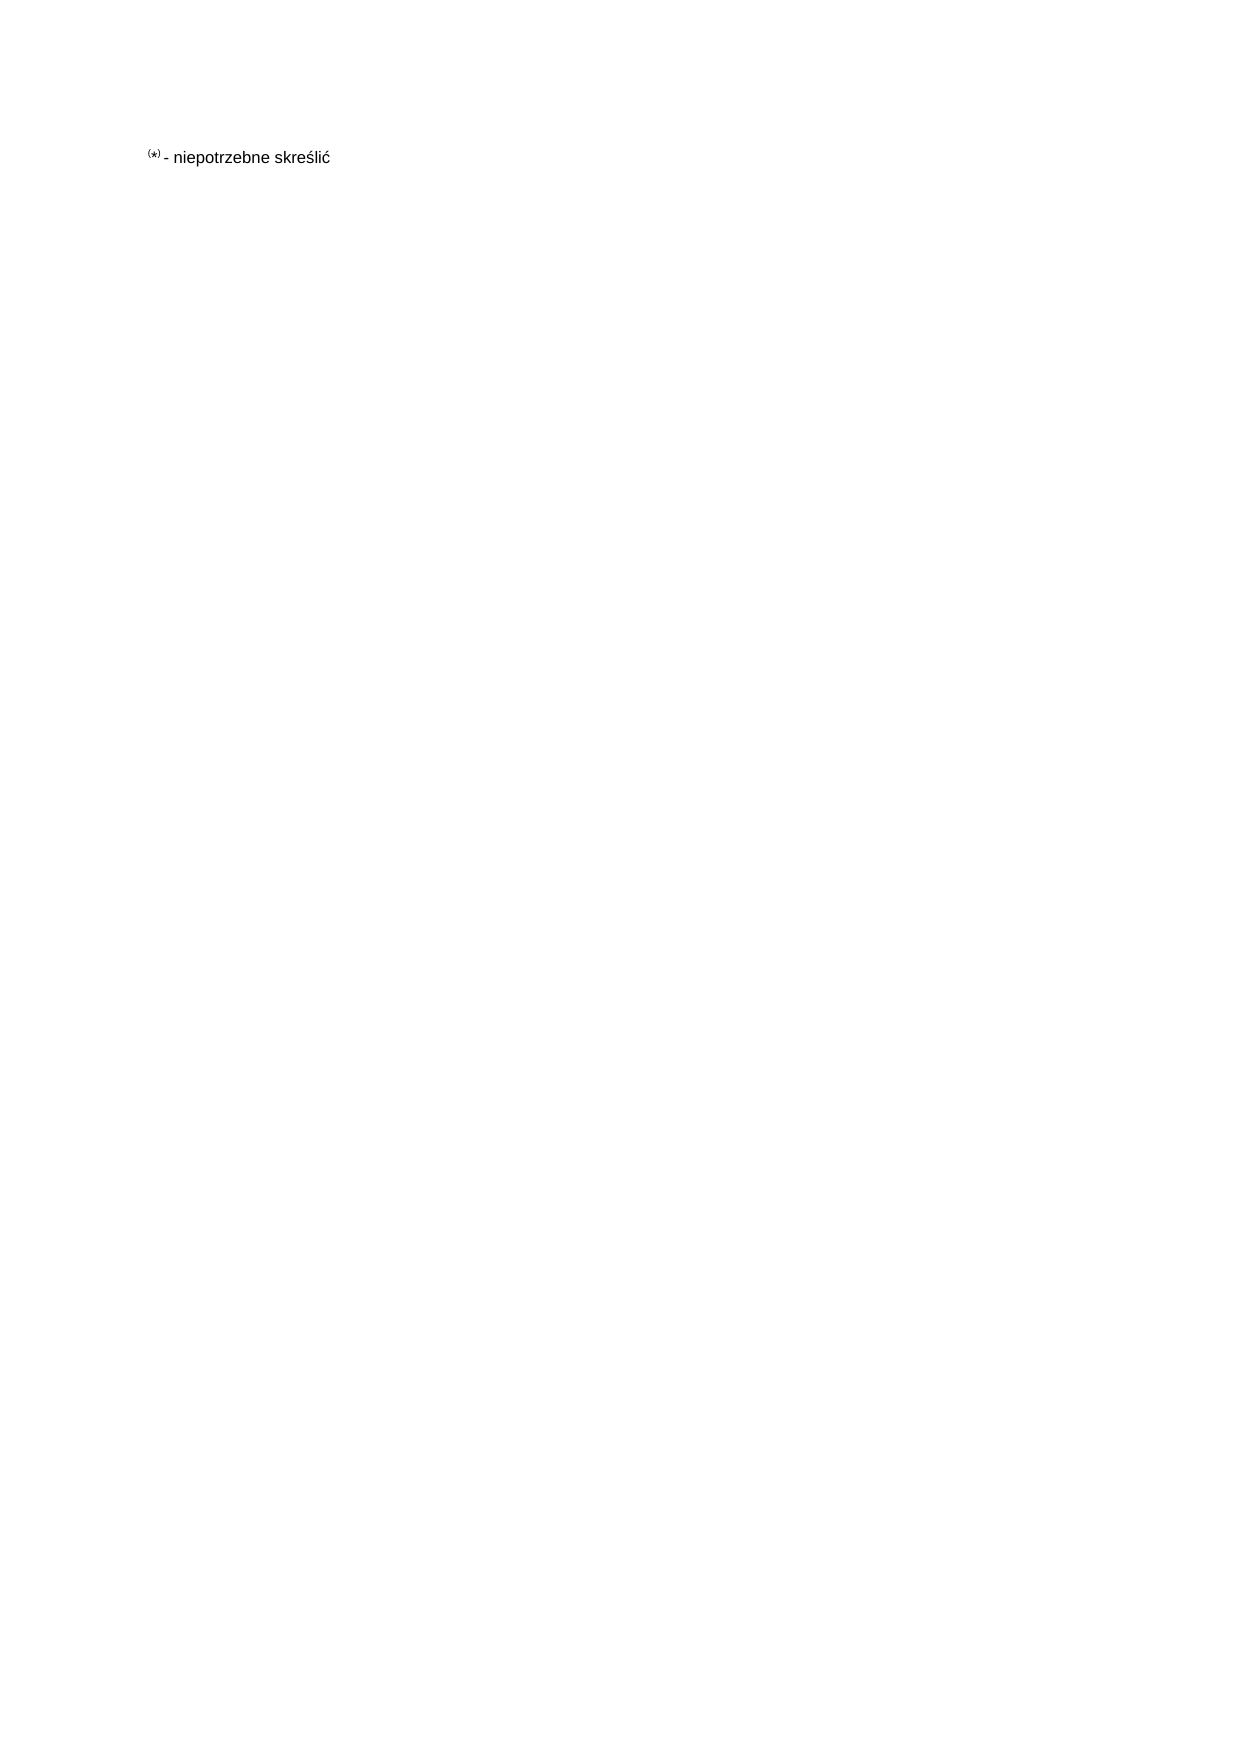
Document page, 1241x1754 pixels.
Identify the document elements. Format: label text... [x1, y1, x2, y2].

text (*) - niepotrzebne skreślić [148, 148, 1093, 167]
